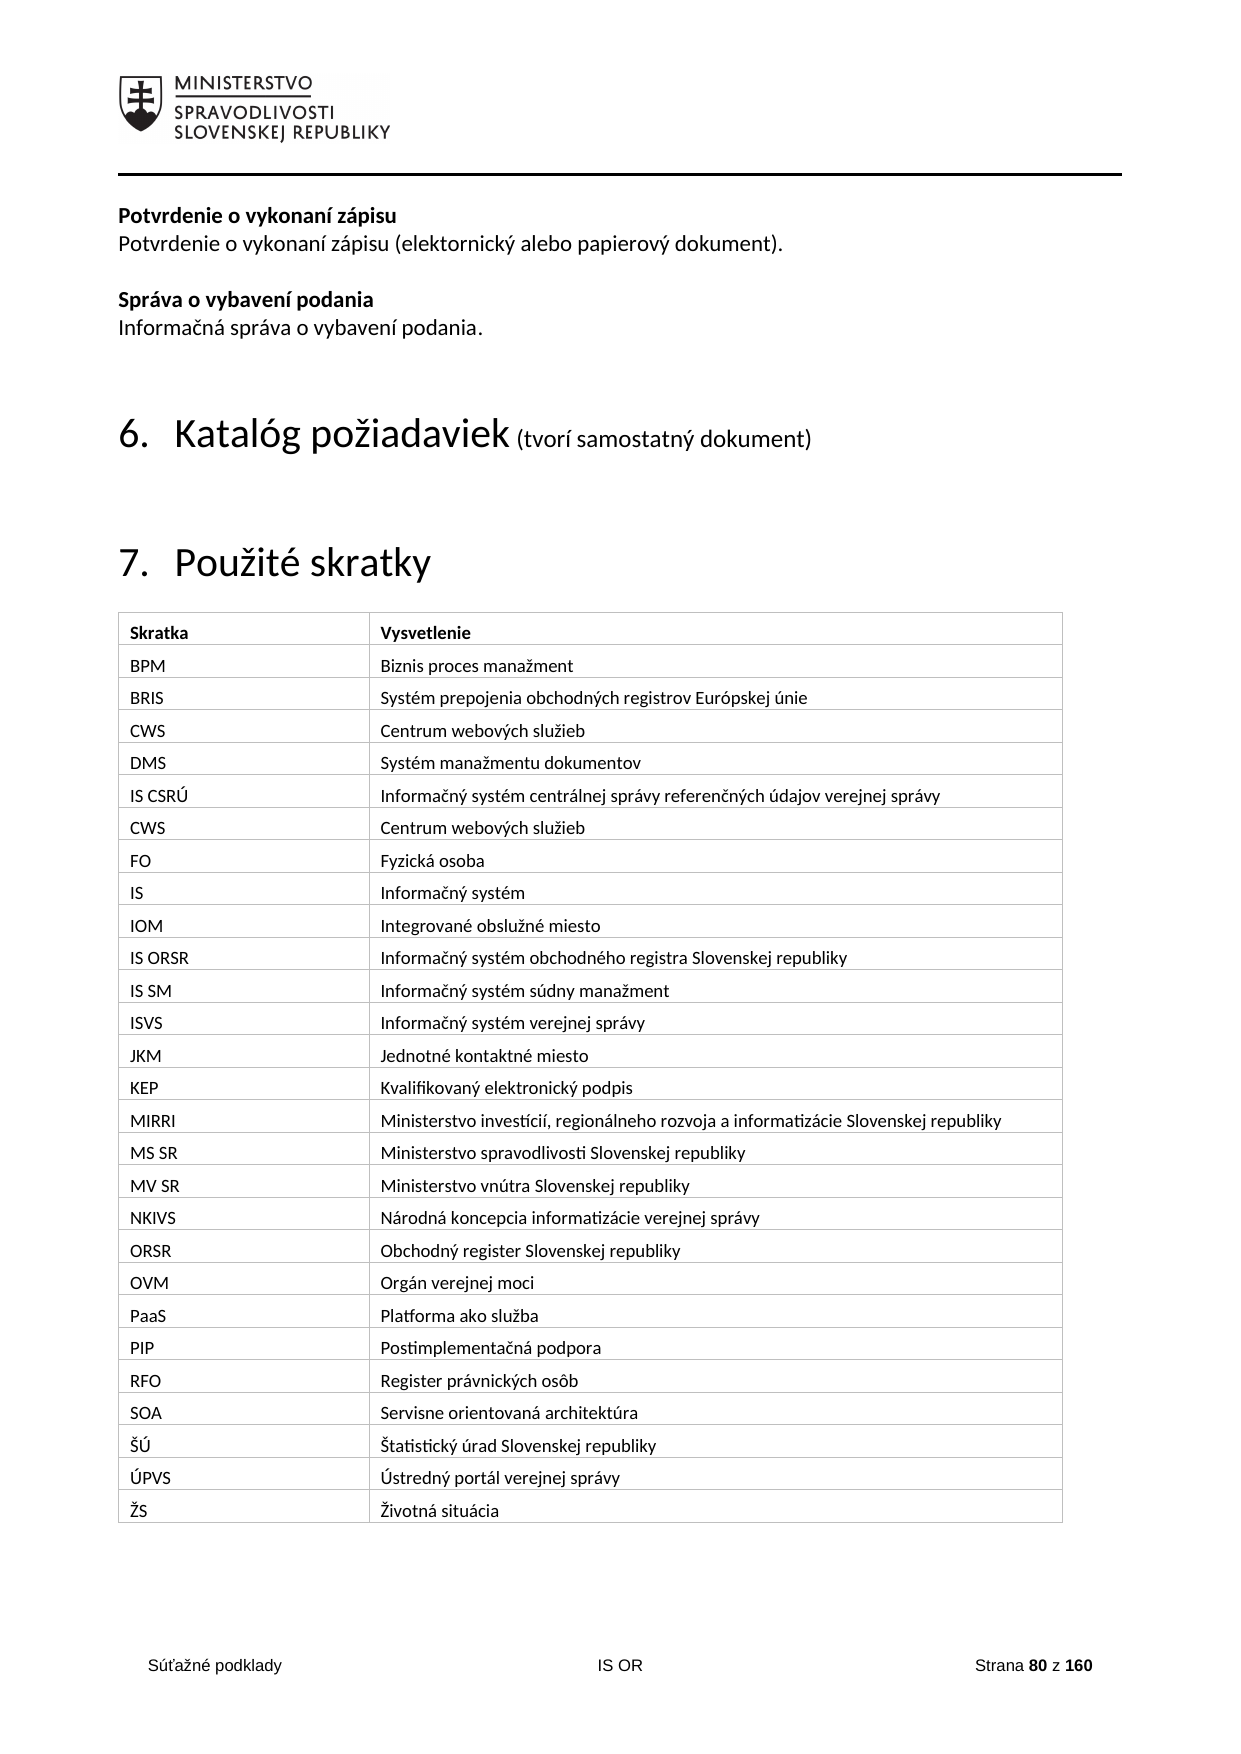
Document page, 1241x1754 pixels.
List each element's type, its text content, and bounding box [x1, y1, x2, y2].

table_cell Systém prepojenia obchodných registrov Európskej únie [370, 678, 1062, 709]
table_cell Postimplementačná podpora [370, 1328, 1062, 1359]
text Informačná správa o vybavení podania. [118, 313, 1122, 342]
table_cell ÚPVS [119, 1458, 369, 1489]
table_cell Kvalifikovaný elektronický podpis [370, 1068, 1062, 1099]
table_cell CWS [119, 808, 369, 839]
table_cell SOA [119, 1393, 369, 1424]
table_cell Register právnických osôb [370, 1360, 1062, 1392]
table_cell Jednotné kontaktné miesto [370, 1035, 1062, 1067]
table_cell FO [119, 840, 369, 872]
table_cell MS SR [119, 1133, 369, 1164]
table_cell IOM [119, 905, 369, 937]
table_cell Systém manažmentu dokumentov [370, 743, 1062, 774]
table_cell ŠÚ [119, 1425, 369, 1457]
subtitle Katalóg požiadaviek (tvorí samostatný dokument) [118, 407, 1122, 458]
table_cell Integrované obslužné miesto [370, 905, 1062, 937]
table_cell Ústredný portál verejnej správy [370, 1458, 1062, 1489]
text Potvrdenie o vykonaní zápisu (elektornický alebo papierový dokument). [118, 229, 1122, 257]
table_cell Platforma ako služba [370, 1295, 1062, 1327]
table_header Vysvetlenie [370, 613, 1062, 644]
table_cell JKM [119, 1035, 369, 1067]
table_cell ISVS [119, 1003, 369, 1034]
table_cell Centrum webových služieb [370, 710, 1062, 742]
table_cell Obchodný register Slovenskej republiky [370, 1230, 1062, 1262]
table_cell Ministerstvo vnútra Slovenskej republiky [370, 1165, 1062, 1197]
table_cell BRIS [119, 678, 369, 709]
table_cell ŽS [119, 1490, 369, 1522]
table_cell DMS [119, 743, 369, 774]
table_cell IS SM [119, 970, 369, 1002]
table_cell Informačný systém verejnej správy [370, 1003, 1062, 1034]
table_cell IS ORSR [119, 938, 369, 969]
picture [118, 73, 390, 144]
subtitle Použité skratky [118, 536, 1122, 587]
table_cell Informačný systém centrálnej správy referenčných údajov verejnej správy [370, 775, 1062, 807]
table_cell NKIVS [119, 1198, 369, 1229]
table_cell Centrum webových služieb [370, 808, 1062, 839]
table_header Skratka [119, 613, 369, 644]
table_cell KEP [119, 1068, 369, 1099]
table_cell OVM [119, 1263, 369, 1294]
table_cell Štatistický úrad Slovenskej republiky [370, 1425, 1062, 1457]
table_cell PIP [119, 1328, 369, 1359]
text Potvrdenie o vykonaní zápisu [118, 201, 1122, 229]
table_cell Servisne orientovaná architektúra [370, 1393, 1062, 1424]
table_cell MV SR [119, 1165, 369, 1197]
table_cell ORSR [119, 1230, 369, 1262]
table_cell Životná situácia [370, 1490, 1062, 1522]
table_cell PaaS [119, 1295, 369, 1327]
table_cell Ministerstvo investícií, regionálneho rozvoja a informatizácie Slovenskej republiky [370, 1100, 1062, 1132]
table_cell MIRRI [119, 1100, 369, 1132]
table_cell Ministerstvo spravodlivosti Slovenskej republiky [370, 1133, 1062, 1164]
table_cell Informačný systém obchodného registra Slovenskej republiky [370, 938, 1062, 969]
table_cell Fyzická osoba [370, 840, 1062, 872]
table_cell IS [119, 873, 369, 904]
table_cell Informačný systém súdny manažment [370, 970, 1062, 1002]
table_cell IS CSRÚ [119, 775, 369, 807]
table_cell BPM [119, 645, 369, 677]
table_cell Národná koncepcia informatizácie verejnej správy [370, 1198, 1062, 1229]
table_cell CWS [119, 710, 369, 742]
table_cell Orgán verejnej moci [370, 1263, 1062, 1294]
table_cell Informačný systém [370, 873, 1062, 904]
text Správa o vybavení podania [118, 286, 1122, 313]
table_cell RFO [119, 1360, 369, 1392]
table_cell Biznis proces manažment [370, 645, 1062, 677]
